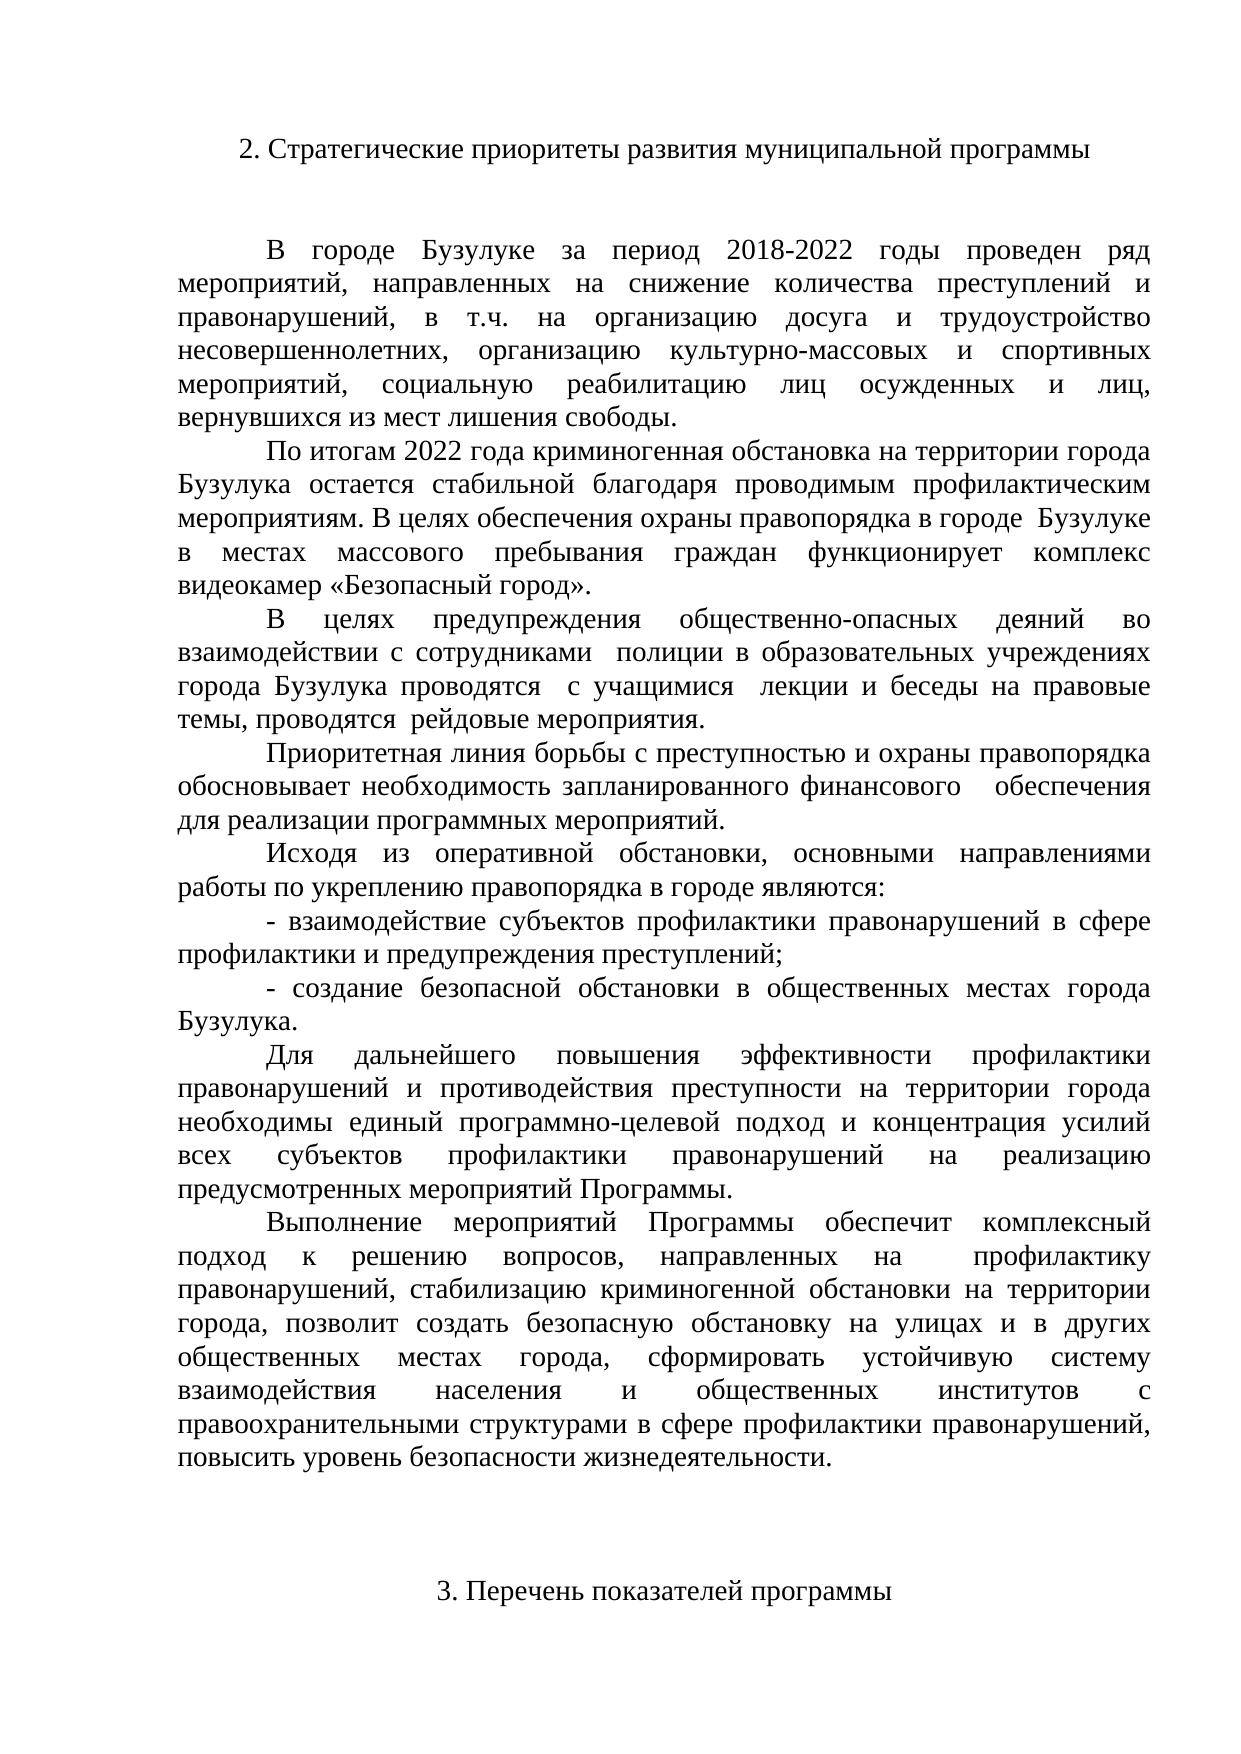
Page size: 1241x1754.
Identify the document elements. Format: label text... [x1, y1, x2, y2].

text Исходя из оперативной обстановки, основными направлениями работы по укреплению правопорядка в городе являются: [177, 836, 1152, 903]
text В целях предупреждения общественно-опасных деяний во взаимодействии с сотрудниками полиции в образовательных учреждениях города Бузулука проводятся с учащимися лекции и беседы на правовые темы, проводятся рейдовые мероприятия. [177, 601, 1152, 735]
text По итогам 2022 года криминогенная обстановка на территории города Бузулука остается стабильной благодаря проводимым профилактическим мероприятиям. В целях обеспечения охраны правопорядка в городе Бузулуке в местах массового пребывания граждан функционирует комплекс видеокамер «Безопасный город». [177, 433, 1152, 601]
text - создание безопасной обстановки в общественных местах города Бузулука. [177, 970, 1152, 1037]
text - взаимодействие субъектов профилактики правонарушений в сфере профилактики и предупреждения преступлений; [177, 903, 1152, 970]
text В городе Бузулуке за период 2018-2022 годы проведен ряд мероприятий, направленных на снижение количества преступлений и правонарушений, в т.ч. на организацию досуга и трудоустройство несовершеннолетних, организацию культурно-массовых и спортивных мероприятий, социальную реабилитацию лиц осужденных и лиц, вернувшихся из мест лишения свободы. [177, 232, 1152, 433]
text Приоритетная линия борьбы с преступностью и охраны правопорядка обосновывает необходимость запланированного финансового обеспечения для реализации программных мероприятий. [177, 735, 1152, 836]
title 3. Перечень показателей программы [177, 1573, 1152, 1607]
text 2. Стратегические приоритеты развития муниципальной программы [177, 131, 1152, 165]
text Выполнение мероприятий Программы обеспечит комплексный подход к решению вопросов, направленных на профилактику правонарушений, стабилизацию криминогенной обстановки на территории города, позволит создать безопасную обстановку на улицах и в других общественных местах города, сформировать устойчивую систему взаимодействия населения и общественных институтов с правоохранительными структурами в сфере профилактики правонарушений, повысить уровень безопасности жизнедеятельности. [177, 1204, 1152, 1473]
text Для дальнейшего повышения эффективности профилактики правонарушений и противодействия преступности на территории города необходимы единый программно-целевой подход и концентрация усилий всех субъектов профилактики правонарушений на реализацию предусмотренных мероприятий Программы. [177, 1037, 1152, 1204]
